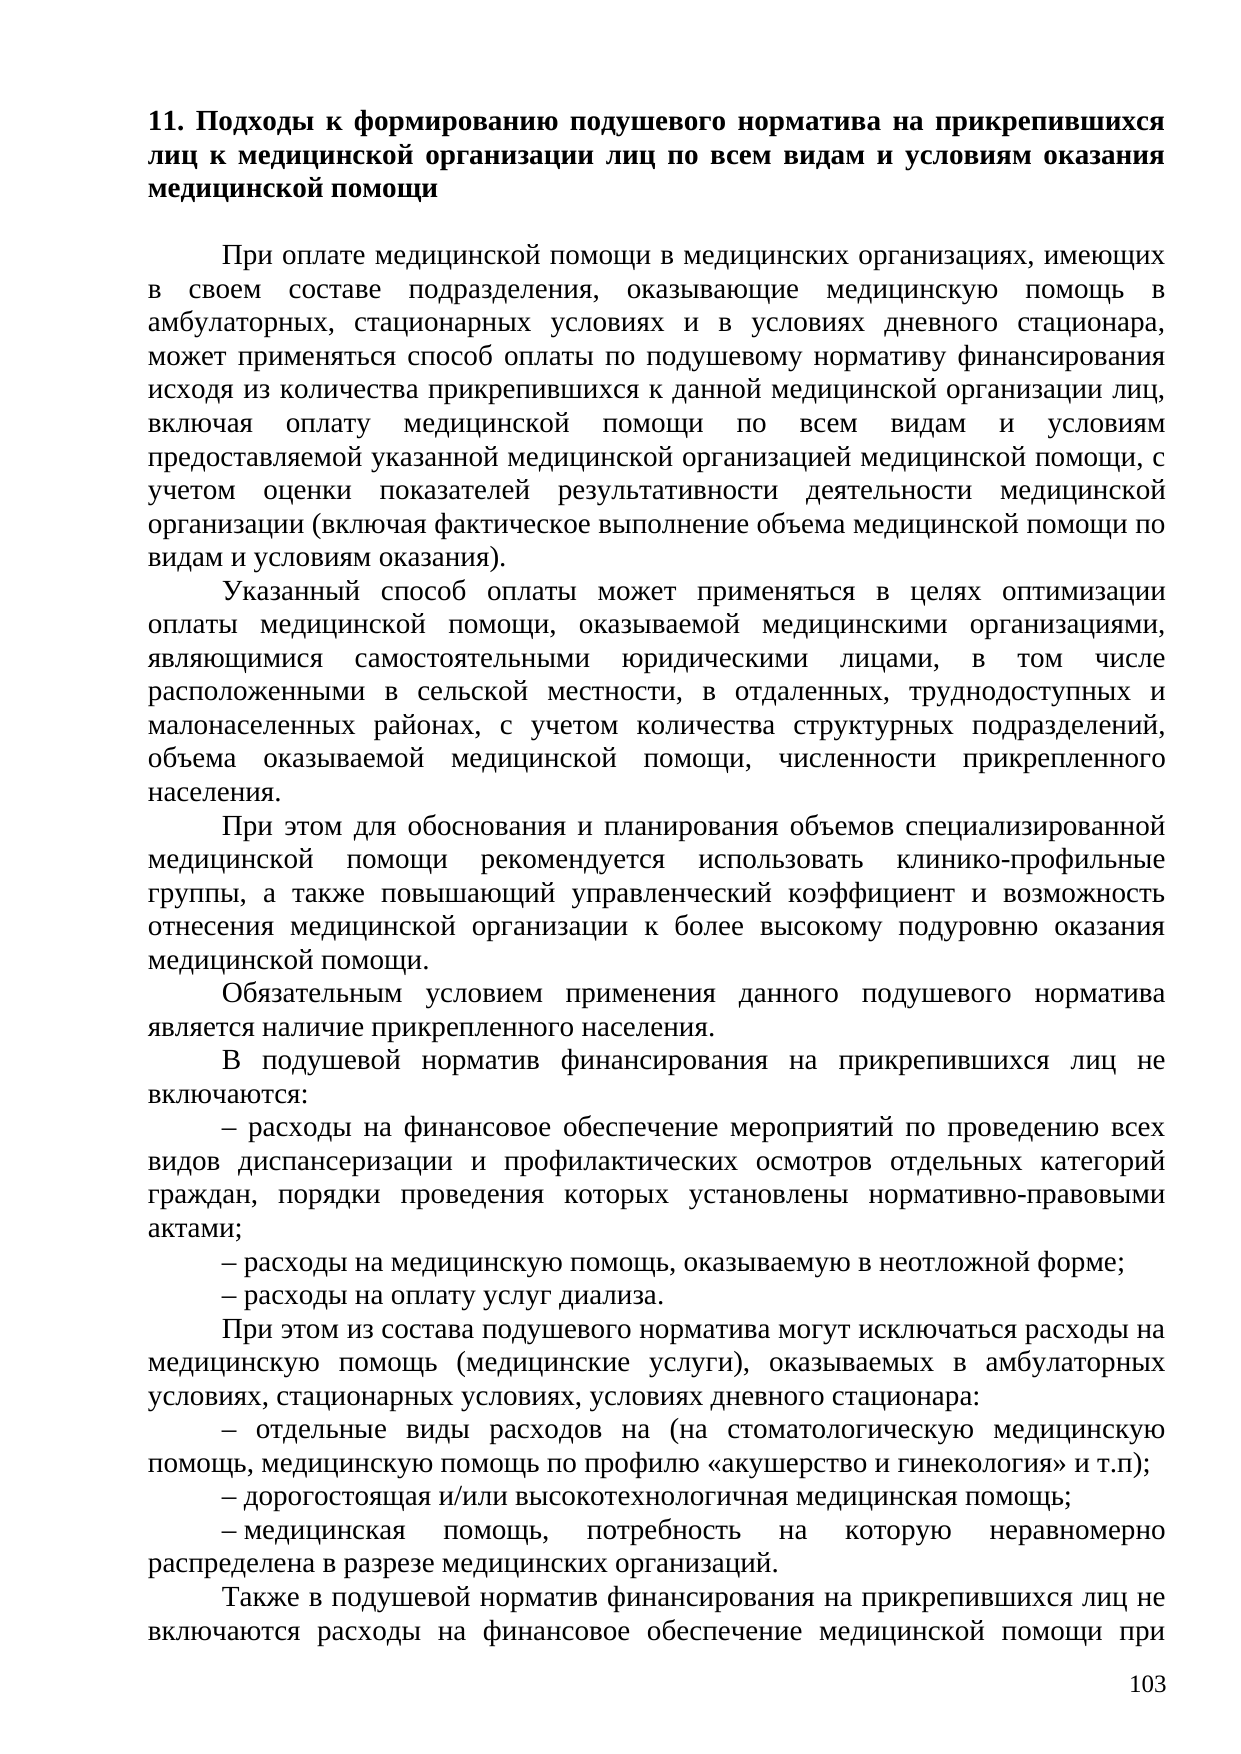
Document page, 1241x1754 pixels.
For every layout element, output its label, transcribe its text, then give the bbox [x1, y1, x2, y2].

text – расходы на финансовое обеспечение мероприятий по проведению всех видов диспансеризации и профилактических осмотров отдельных категорий граждан, порядки проведения которых установлены нормативно-правовыми актами; [148, 1109, 1166, 1244]
text Указанный способ оплаты может применяться в целях оптимизации оплаты медицинской помощи, оказываемой медицинскими организациями, являющимися самостоятельными юридическими лицами, в том числе расположенными в сельской местности, в отдаленных, труднодоступных и малонаселенных районах, с учетом количества структурных подразделений, объема оказываемой медицинской помощи, численности прикрепленного населения. [148, 573, 1166, 808]
text – медицинская помощь, потребность на которую неравномерно распределена в разрезе медицинских организаций. [148, 1512, 1166, 1579]
text В подушевой норматив финансирования на прикрепившихся лиц не включаются: [148, 1042, 1166, 1109]
text – расходы на оплату услуг диализа. [148, 1277, 1166, 1311]
text При этом из состава подушевого норматива могут исключаться расходы на медицинскую помощь (медицинские услуги), оказываемых в амбулаторных условиях, стационарных условиях, условиях дневного стационара: [148, 1311, 1166, 1411]
text При этом для обоснования и планирования объемов специализированной медицинской помощи рекомендуется использовать клинико-профильные группы, а также повышающий управленческий коэффициент и возможность отнесения медицинской организации к более высокому подуровню оказания медицинской помощи. [148, 808, 1166, 975]
text При оплате медицинской помощи в медицинских организациях, имеющих в своем составе подразделения, оказывающие медицинскую помощь в амбулаторных, стационарных условиях и в условиях дневного стационара, может применяться способ оплаты по подушевому нормативу финансирования исходя из количества прикрепившихся к данной медицинской организации лиц, включая оплату медицинской помощи по всем видам и условиям предоставляемой указанной медицинской организацией медицинской помощи, с учетом оценки показателей результативности деятельности медицинской организации (включая фактическое выполнение объема медицинской помощи по видам и условиям оказания). [148, 237, 1166, 573]
subtitle 11. Подходы к формированию подушевого норматива на прикрепившихся лиц к медицинской организации лиц по всем видам и условиям оказания медицинской помощи [148, 103, 1166, 204]
text – дорогостоящая и/или высокотехнологичная медицинская помощь; [148, 1478, 1166, 1512]
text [148, 1579, 1166, 1646]
text Обязательным условием применения данного подушевого норматива является наличие прикрепленного населения. [148, 975, 1166, 1042]
text – отдельные виды расходов на (на стоматологическую медицинскую помощь, медицинскую помощь по профилю «акушерство и гинекология» и т.п); [148, 1411, 1166, 1478]
text – расходы на медицинскую помощь, оказываемую в неотложной форме; [148, 1244, 1166, 1277]
